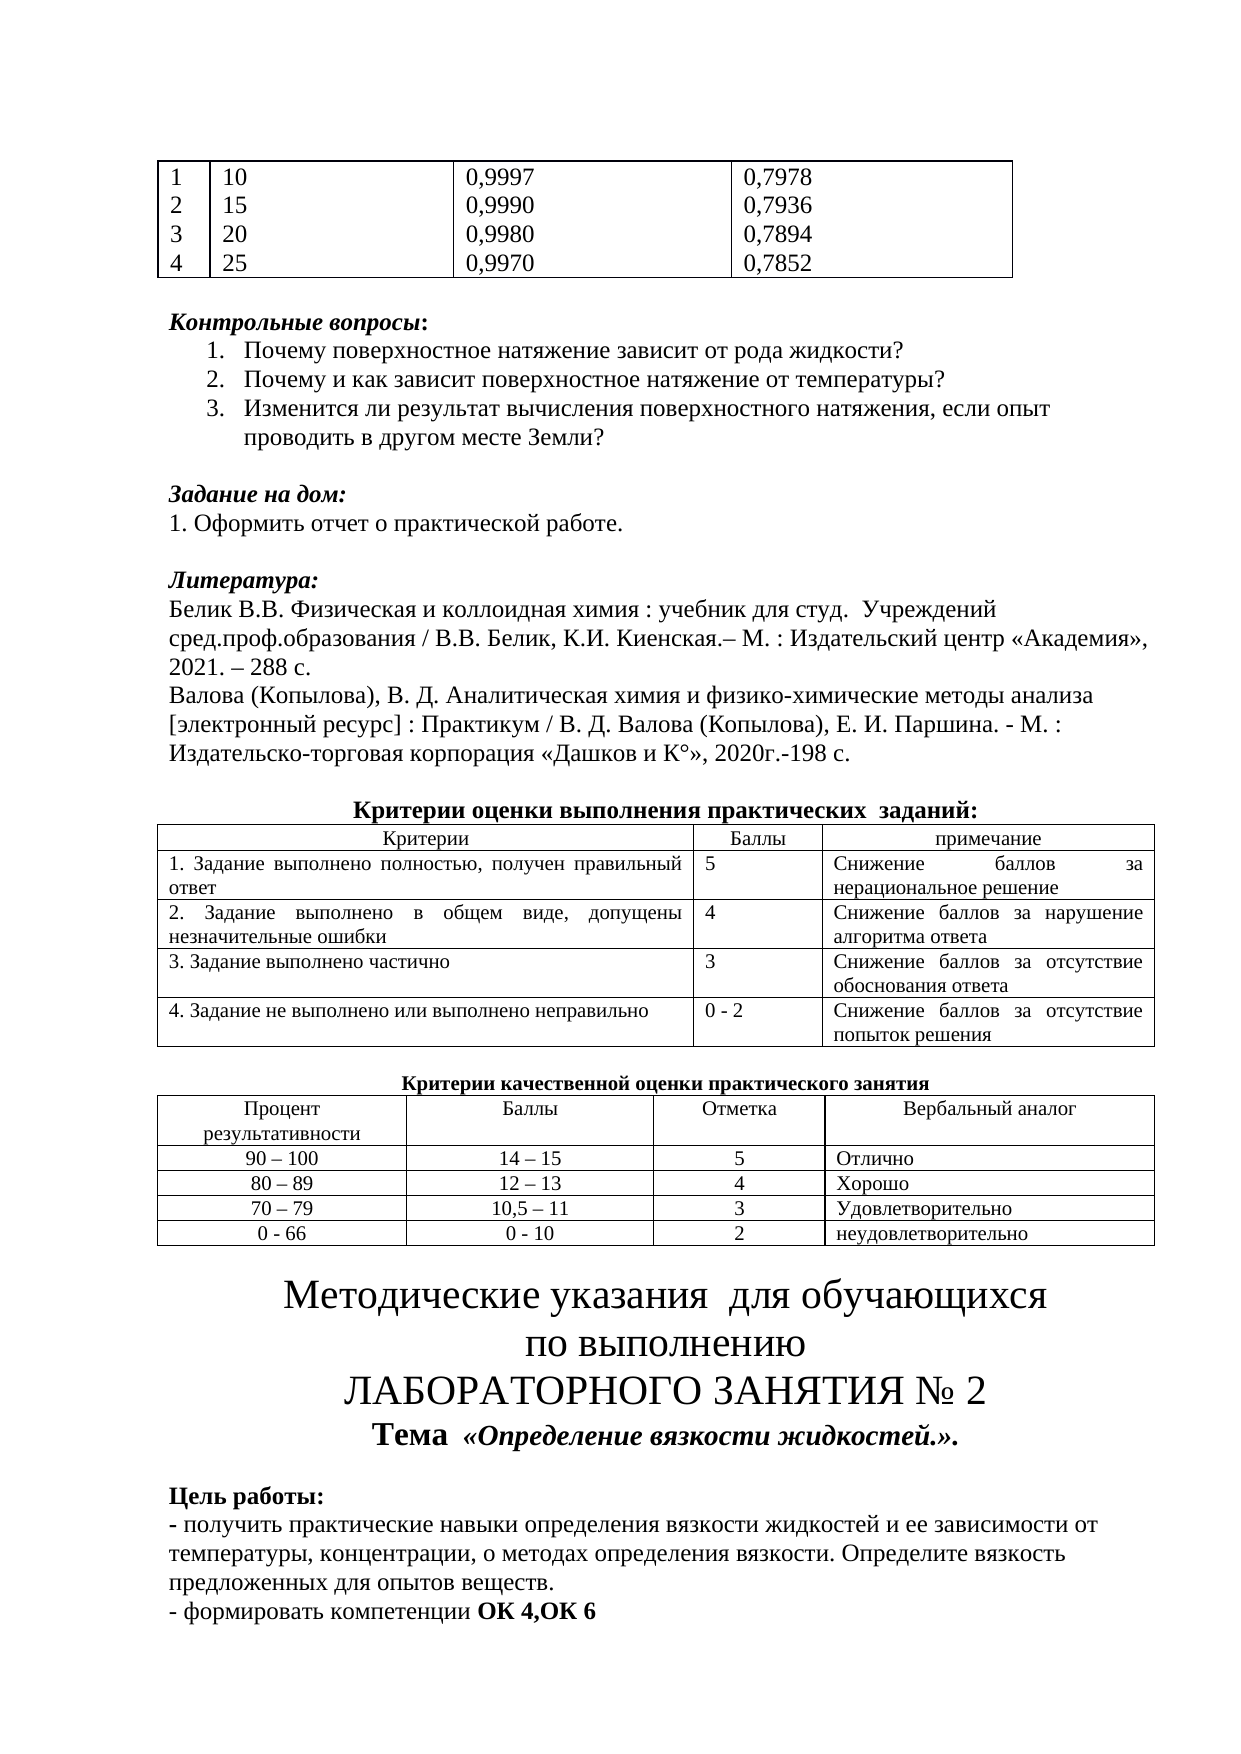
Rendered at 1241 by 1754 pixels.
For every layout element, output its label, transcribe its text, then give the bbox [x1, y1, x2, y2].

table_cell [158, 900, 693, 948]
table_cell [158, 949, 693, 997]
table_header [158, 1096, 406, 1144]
list Почему и как зависит поверхностное натяжение от температуры? [206, 364, 1162, 393]
text Методические указания для обучающихся [169, 1270, 1162, 1318]
text Литература: [169, 566, 1162, 594]
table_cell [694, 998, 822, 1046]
text 1. Оформить отчет о практической работе. [169, 508, 1162, 537]
list Изменится ли результат вычисления поверхностного натяжения, если опыт проводить в другом месте Земли? [206, 393, 1162, 451]
text - формировать компетенции ОК 4,ОК 6 [169, 1596, 1162, 1624]
text Контрольные вопросы: [169, 307, 1162, 336]
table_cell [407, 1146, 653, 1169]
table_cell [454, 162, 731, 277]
text Валова (Копылова), В. Д. Аналитическая химия и физико-химические методы анализа [электронный ресурс] : Практикум / В. Д. Валова (Копылова), Е. И. Паршина. - М. : Издательско-торговая корпорация «Дашков и К°», 2020г.-198 с. [169, 681, 1162, 767]
text ЛАБОРАТОРНОГО ЗАНЯТИЯ № 2 [169, 1366, 1162, 1414]
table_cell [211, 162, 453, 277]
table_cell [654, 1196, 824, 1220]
text Критерии оценки выполнения практических заданий: [169, 796, 1162, 824]
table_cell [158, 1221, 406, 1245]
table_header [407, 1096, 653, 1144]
list Почему поверхностное натяжение зависит от рода жидкости? [206, 336, 1162, 364]
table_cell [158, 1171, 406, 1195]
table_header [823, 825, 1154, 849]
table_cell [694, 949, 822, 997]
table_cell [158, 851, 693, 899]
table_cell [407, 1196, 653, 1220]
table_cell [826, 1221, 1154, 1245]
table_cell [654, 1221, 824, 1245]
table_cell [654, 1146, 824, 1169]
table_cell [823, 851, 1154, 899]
text Цель работы: [169, 1481, 1162, 1509]
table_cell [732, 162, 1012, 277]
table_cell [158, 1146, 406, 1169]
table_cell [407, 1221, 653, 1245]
text Белик В.В. Физическая и коллоидная химия : учебник для студ. Учреждений сред.проф.образования / В.В. Белик, К.И. Киенская.– М. : Издательский центр «Академия», 2021. – 288 с. [169, 594, 1162, 681]
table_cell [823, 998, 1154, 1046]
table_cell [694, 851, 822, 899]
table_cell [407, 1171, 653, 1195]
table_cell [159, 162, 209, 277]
text Тема «Определение вязкости жидкостей.». [169, 1414, 1162, 1452]
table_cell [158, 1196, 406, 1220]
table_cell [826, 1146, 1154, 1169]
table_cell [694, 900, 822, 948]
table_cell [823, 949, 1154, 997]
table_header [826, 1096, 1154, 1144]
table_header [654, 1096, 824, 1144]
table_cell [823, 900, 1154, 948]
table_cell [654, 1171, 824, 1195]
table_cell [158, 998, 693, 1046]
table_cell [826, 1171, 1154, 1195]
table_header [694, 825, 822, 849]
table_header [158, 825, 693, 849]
text Задание на дом: [169, 479, 1162, 508]
text по выполнению [169, 1318, 1162, 1366]
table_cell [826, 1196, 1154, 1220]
text - получить практические навыки определения вязкости жидкостей и ее зависимости от температуры, концентрации, о методах определения вязкости. Определите вязкость предложенных для опытов веществ. [169, 1509, 1162, 1596]
text Критерии качественной оценки практического занятия [169, 1071, 1162, 1095]
